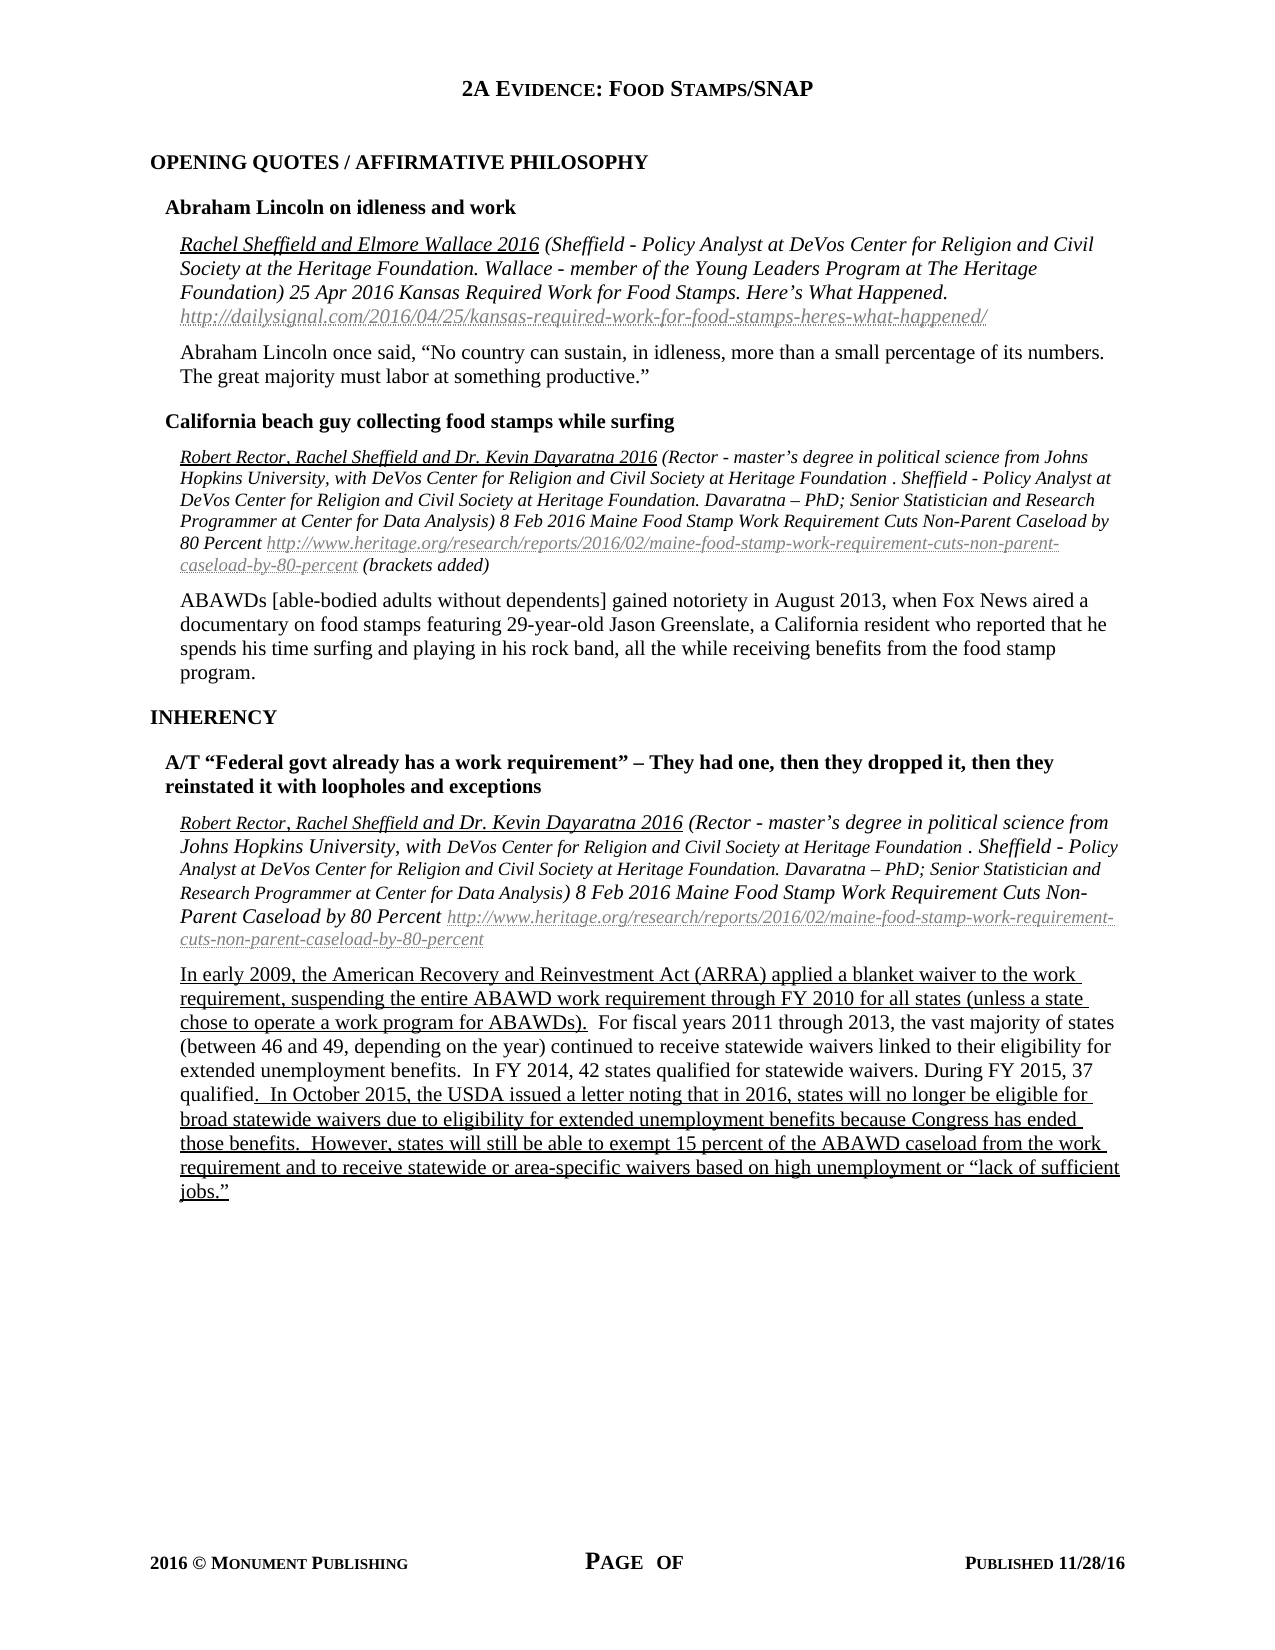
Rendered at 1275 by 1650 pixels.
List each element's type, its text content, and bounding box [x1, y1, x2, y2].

text California beach guy collecting food stamps while surfing [165, 409, 1125, 433]
text Rachel Sheffield and Elmore Wallace 2016 (Sheffield - Policy Analyst at DeVos Center for Religion and Civil Society at the Heritage Foundation. Wallace - member of the Young Leaders Program at The Heritage Foundation) 25 Apr 2016 Kansas Required Work for Food Stamps. Here’s What Happened. http://dailysignal.com/2016/04/25/kansas-required-work-for-food-stamps-heres-what-happened/ [180, 231, 1125, 328]
text A/T “Federal govt already has a work requirement” – They had one, then they dropped it, then they reinstated it with loopholes and exceptions [165, 749, 1125, 798]
text OPENING QUOTES / AFFIRMATIVE PHILOSOPHY [150, 150, 1125, 174]
text INHERENCY [150, 705, 1125, 729]
text In early 2009, the American Recovery and Reinvestment Act (ARRA) applied a blanket waiver to the work requirement, suspending the entire ABAWD work requirement through FY 2010 for all states (unless a state chose to operate a work program for ABAWDs). For fiscal years 2011 through 2013, the vast majority of states (between 46 and 49, depending on the year) continued to receive statewide waivers linked to their eligibility for extended unemployment benefits. In FY 2014, 42 states qualified for statewide waivers. During FY 2015, 37 qualified. In October 2015, the USDA issued a letter noting that in 2016, states will no longer be eligible for broad statewide waivers due to eligibility for extended unemployment benefits because Congress has ended those benefits. However, states will still be able to exempt 15 percent of the ABAWD caseload from the work requirement and to receive statewide or area-specific waivers based on high unemployment or “lack of sufficient jobs.” [180, 962, 1125, 1203]
text ABAWDs [able-bodied adults without dependents] gained notoriety in August 2013, when Fox News aired a documentary on food stamps featuring 29-year-old Jason Greenslate, a California resident who reported that he spends his time surfing and playing in his rock band, all the while receiving benefits from the food stamp program. [256, 588, 1125, 684]
text Robert Rector, Rachel Sheffield and Dr. Kevin Dayaratna 2016 (Rector - master’s degree in political science from Johns Hopkins University, with DeVos Center for Religion and Civil Society at Heritage Foundation . Sheffield - Policy Analyst at DeVos Center for Religion and Civil Society at Heritage Foundation. Davaratna – PhD; Senior Statistician and Research Programmer at Center for Data Analysis) 8 Feb 2016 Maine Food Stamp Work Requirement Cuts Non-Parent Caseload by 80 Percent http://www.heritage.org/research/reports/2016/02/maine-food-stamp-work-requirement-cuts-non-parent-caseload-by-80-percent (brackets added) [180, 446, 1125, 575]
text Robert Rector, Rachel Sheffield and Dr. Kevin Dayaratna 2016 (Rector - master’s degree in political science from Johns Hopkins University, with DeVos Center for Religion and Civil Society at Heritage Foundation . Sheffield - Policy Analyst at DeVos Center for Religion and Civil Society at Heritage Foundation. Davaratna – PhD; Senior Statistician and Research Programmer at Center for Data Analysis) 8 Feb 2016 Maine Food Stamp Work Requirement Cuts Non-Parent Caseload by 80 Percent http://www.heritage.org/research/reports/2016/02/maine-food-stamp-work-requirement-cuts-non-parent-caseload-by-80-percent [180, 810, 1125, 949]
text Abraham Lincoln on idleness and work [165, 195, 1125, 219]
text Abraham Lincoln once said, “No country can sustain, in idleness, more than a small percentage of its numbers. The great majority must labor at something productive.” [180, 340, 1125, 388]
